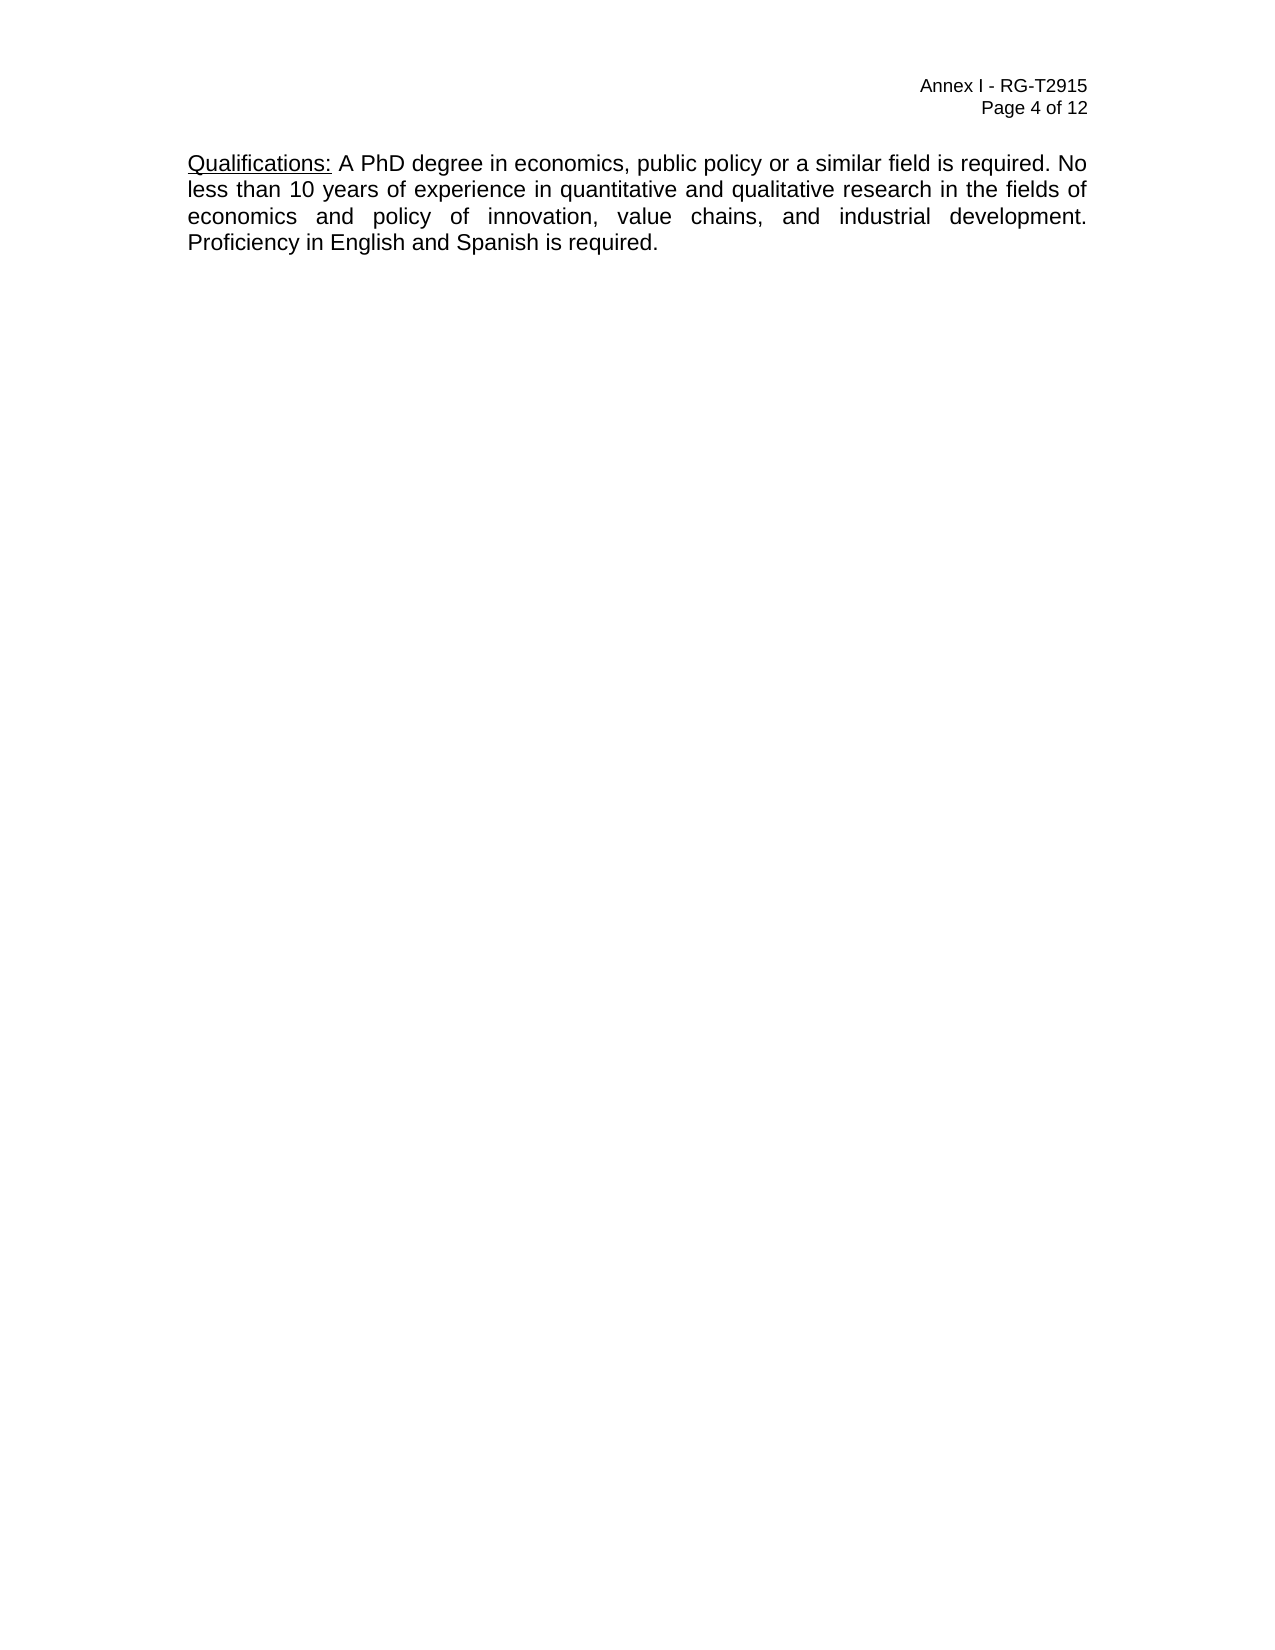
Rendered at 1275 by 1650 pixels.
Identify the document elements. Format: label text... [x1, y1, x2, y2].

text Qualifications: A PhD degree in economics, public policy or a similar field is required. No less than 10 years of experience in quantitative and qualitative research in the fields of economics and policy of innovation, value chains, and industrial development. Proficiency in English and Spanish is required. [187, 150, 1087, 255]
